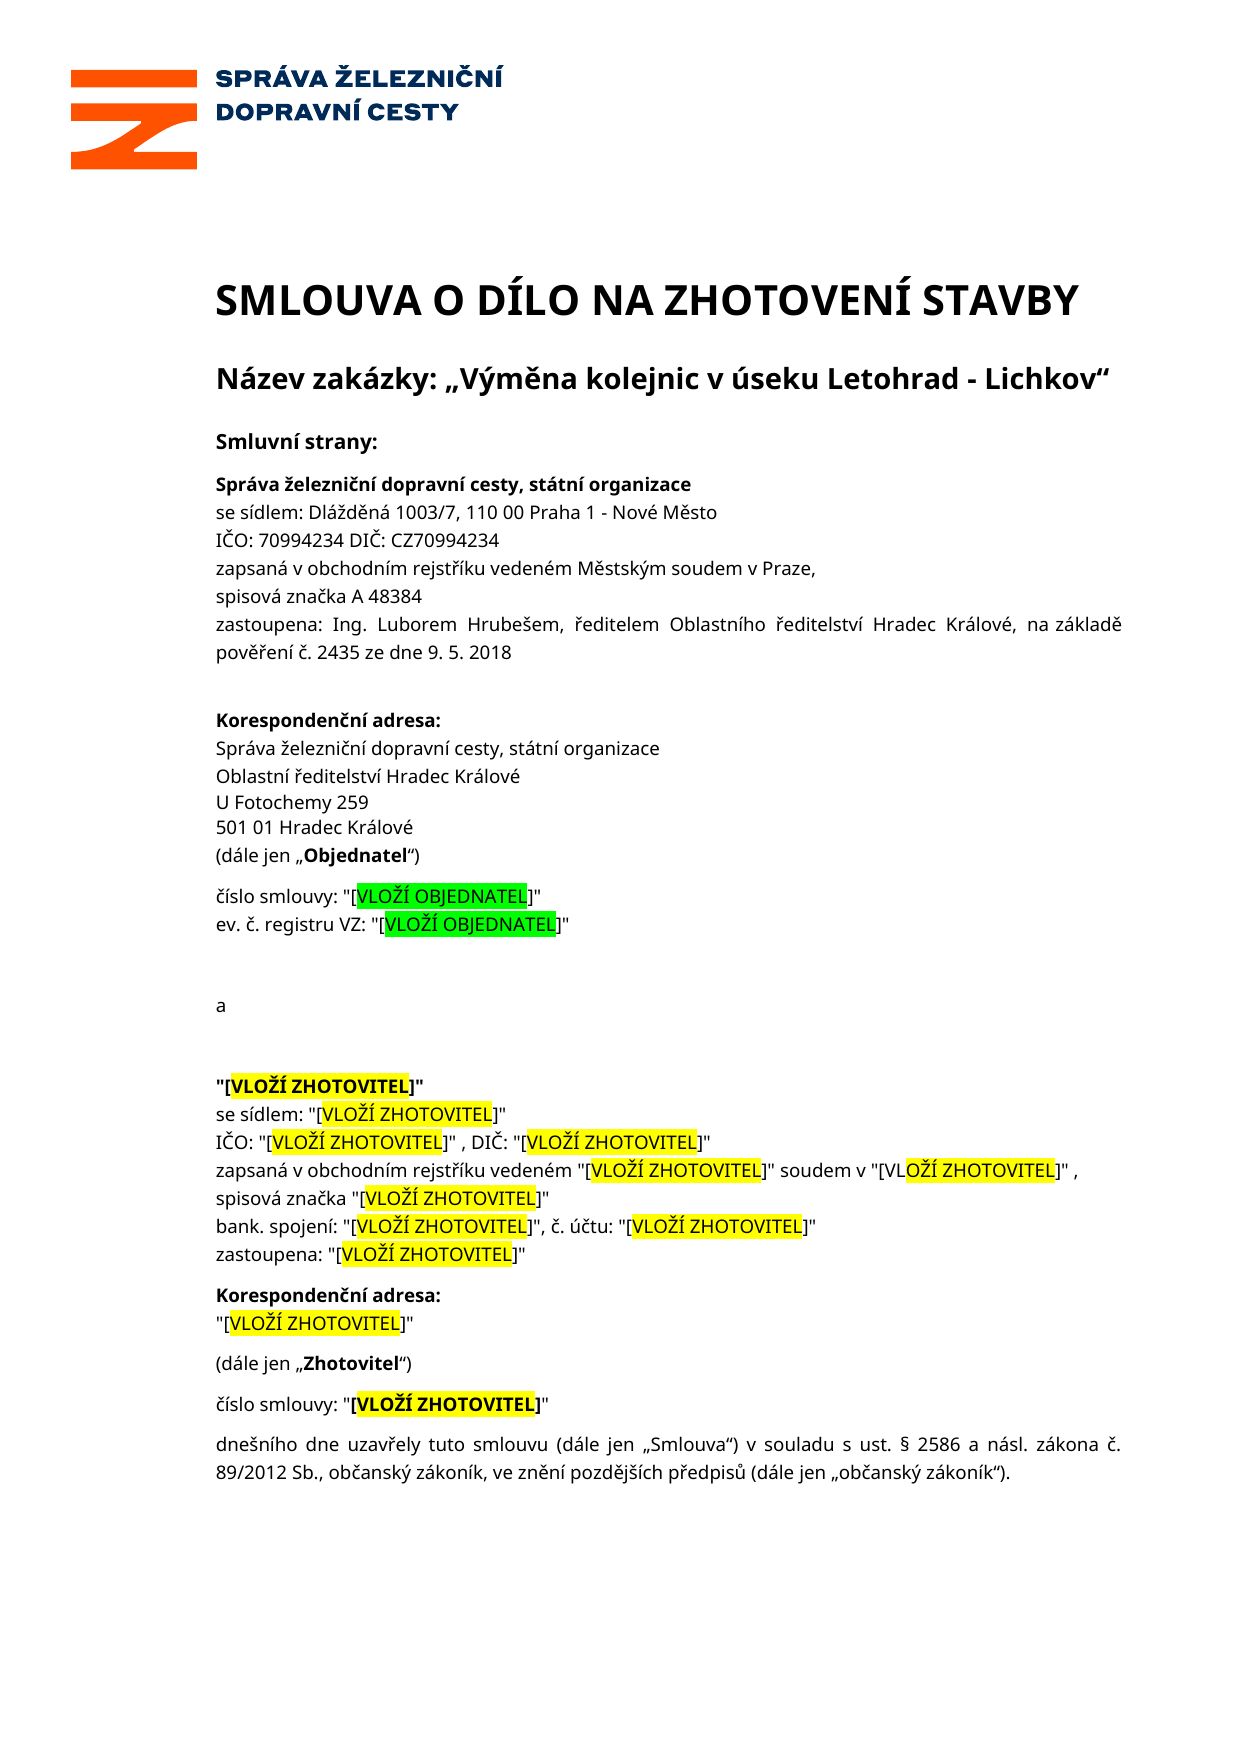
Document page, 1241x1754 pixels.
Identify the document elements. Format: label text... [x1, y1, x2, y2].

text 501 01 Hradec Králové [216, 815, 1122, 840]
text spisová značka "[VLOŽÍ ZHOTOVITEL]" [216, 1185, 365, 1211]
text "[VLOŽÍ ZHOTOVITEL]" [400, 1310, 1122, 1336]
text Název zakázky: „Výměna kolejnic v úseku Letohrad - Lichkov“ [216, 358, 1122, 398]
text a [216, 992, 1122, 1018]
text číslo smlouvy: "[VLOŽÍ ZHOTOVITEL]" [216, 1391, 357, 1417]
text Smluvní strany: [216, 427, 1122, 456]
text se sídlem: "[VLOŽÍ ZHOTOVITEL]" [492, 1101, 1122, 1127]
text číslo smlouvy: "[VLOŽÍ OBJEDNATEL]" [216, 883, 357, 909]
text se sídlem: Dlážděná 1003/7, 110 00 Praha 1 - Nové Město [216, 499, 1122, 524]
text zastoupena: Ing. Luborem Hrubešem, ředitelem Oblastního ředitelství Hradec Králové, na základě pověření č. 2435 ze dne 9. 5. 2018 [216, 611, 1122, 664]
text U Fotochemy 259 [216, 789, 1122, 815]
text Korespondenční adresa: [216, 708, 1122, 733]
text Oblastní ředitelství Hradec Králové [216, 764, 1122, 789]
text se sídlem: "[VLOŽÍ ZHOTOVITEL]" [216, 1101, 322, 1127]
text Správa železniční dopravní cesty, státní organizace [216, 471, 1122, 496]
text dnešního dne uzavřely tuto smlouvu (dále jen „Smlouva“) v souladu s ust. § 2586 a násl. zákona č. 89/2012 Sb., občanský zákoník, ve znění pozdějších předpisů (dále jen „občanský zákoník“). [216, 1432, 1122, 1485]
text SMLOUVA O DÍLO NA ZHOTOVENÍ STAVBY [216, 271, 1122, 328]
text Správa železniční dopravní cesty, státní organizace [216, 736, 1122, 761]
text zapsaná v obchodním rejstříku vedeném Městským soudem v Praze, [216, 555, 1122, 581]
text IČO: "[VLOŽÍ ZHOTOVITEL]" , DIČ: "[VLOŽÍ ZHOTOVITEL]" [697, 1129, 1122, 1155]
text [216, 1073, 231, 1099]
text ev. č. registru VZ: "[VLOŽÍ OBJEDNATEL]" [216, 911, 385, 937]
text číslo smlouvy: "[VLOŽÍ ZHOTOVITEL]" [535, 1391, 1122, 1417]
text IČO: 70994234 DIČ: CZ70994234 [216, 527, 1122, 552]
text spisová značka A 48384 [216, 583, 1122, 608]
text zastoupena: "[VLOŽÍ ZHOTOVITEL]" [216, 1241, 342, 1267]
text zapsaná v obchodním rejstříku vedeném "[VLOŽÍ ZHOTOVITEL]" soudem v "[VLOŽÍ ZHOTOVITEL]" , [216, 1157, 1122, 1183]
text ev. č. registru VZ: "[VLOŽÍ OBJEDNATEL]" [556, 911, 1122, 937]
text (dále jen „Zhotovitel“) [216, 1351, 1122, 1376]
text Korespondenční adresa: [216, 1282, 1122, 1307]
text bank. spojení: "[VLOŽÍ ZHOTOVITEL]", č. účtu: "[VLOŽÍ ZHOTOVITEL]" [216, 1213, 1122, 1239]
text zastoupena: "[VLOŽÍ ZHOTOVITEL]" [512, 1241, 1122, 1267]
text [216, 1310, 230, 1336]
text "[VLOŽÍ ZHOTOVITEL]" [409, 1073, 1122, 1099]
text (dále jen „Objednatel“) [216, 843, 1122, 868]
text číslo smlouvy: "[VLOŽÍ OBJEDNATEL]" [527, 883, 1122, 909]
text spisová značka "[VLOŽÍ ZHOTOVITEL]" [536, 1185, 1122, 1211]
